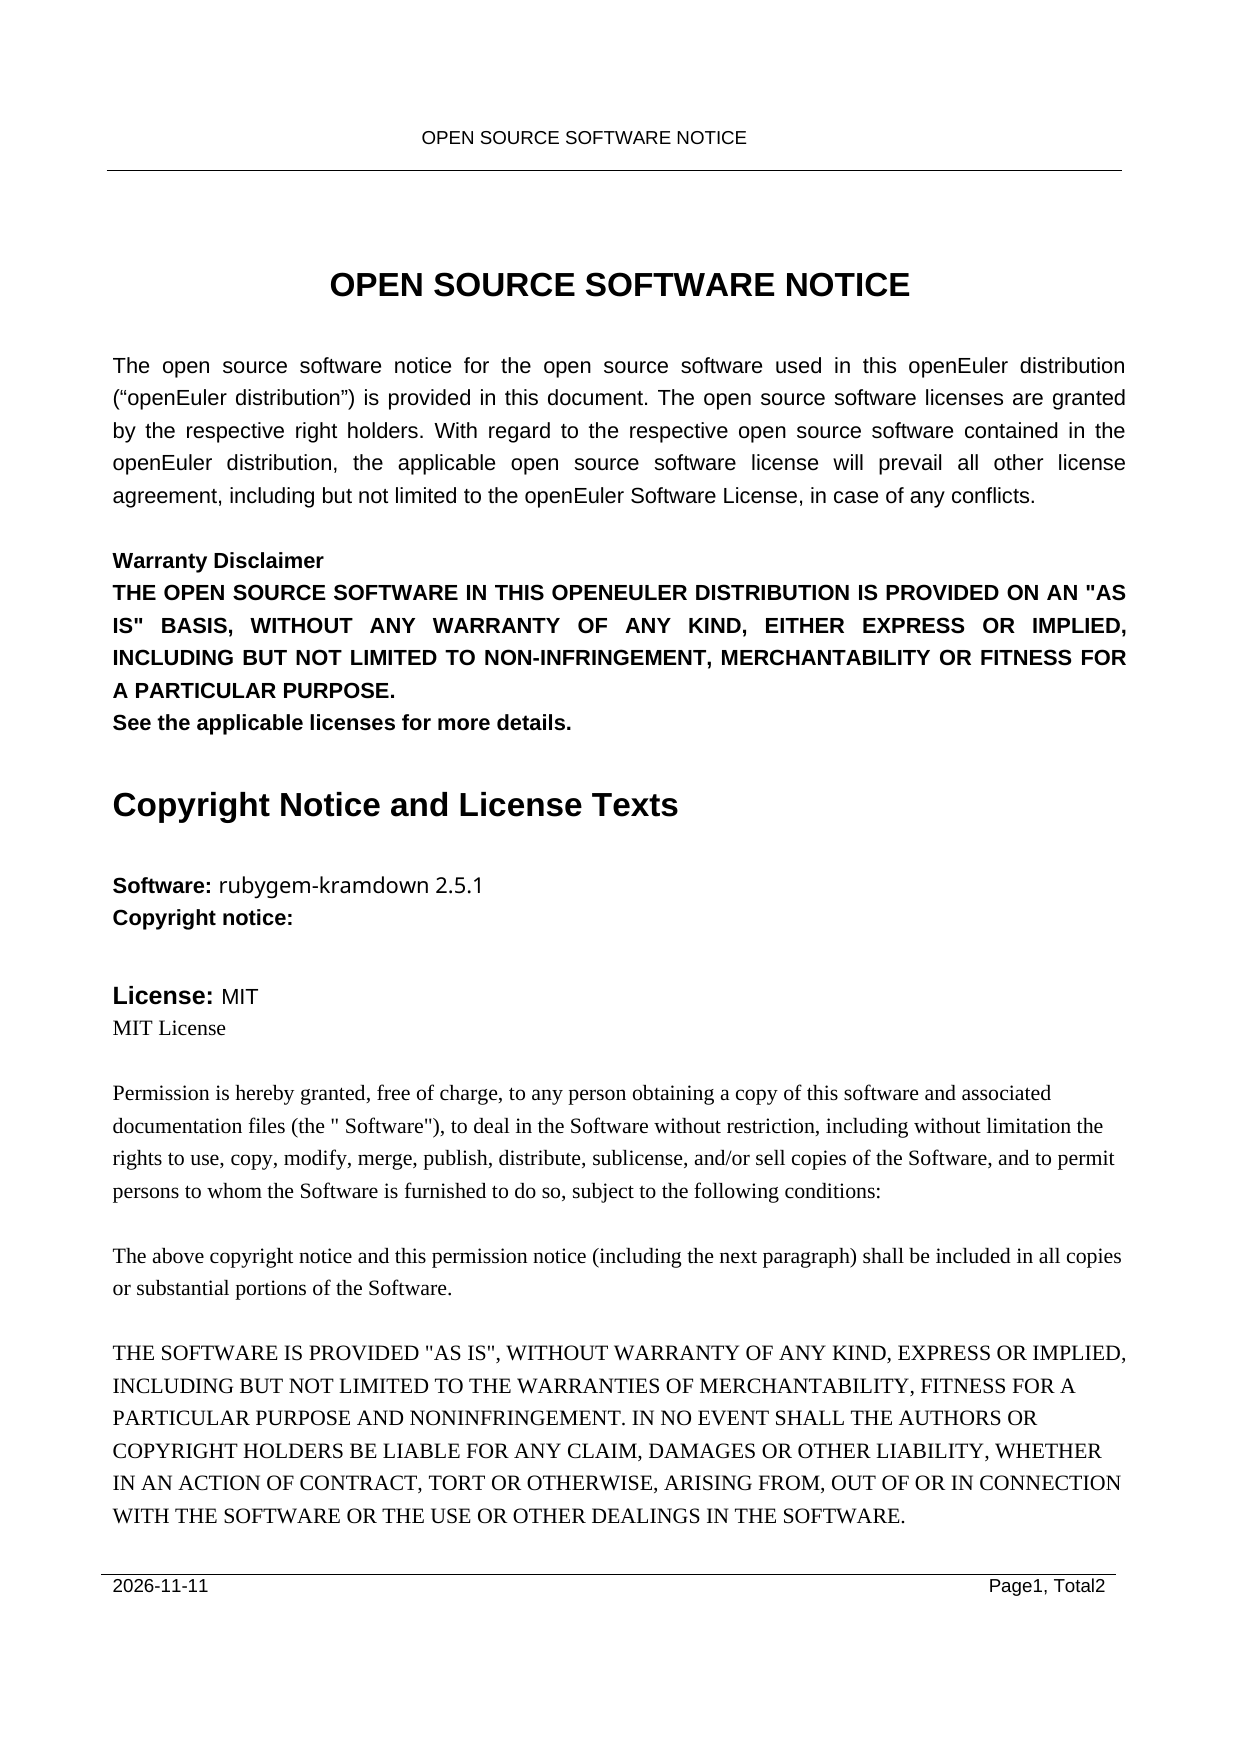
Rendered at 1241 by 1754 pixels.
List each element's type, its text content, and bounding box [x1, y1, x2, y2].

text Copyright Notice and License Texts [112, 771, 1128, 836]
text Warranty Disclaimer [112, 544, 1128, 576]
text Copyright notice: [112, 901, 1128, 934]
text MIT License Permission is hereby granted, free of charge, to any person obtaining a copy of this software and associated documentation files (the " Software"), to deal in the Software without restriction, including without limitation the rights to use, copy, modify, merge, publish, distribute, sublicense, and/or sell copies of the Software, and to permit persons to whom the Software is furnished to do so, subject to the following conditions: The above copyright notice and this permission notice (including the next paragraph) shall be included in all copies or substantial portions of the Software. THE SOFTWARE IS PROVIDED "AS IS", WITHOUT WARRANTY OF ANY KIND, EXPRESS OR IMPLIED, INCLUDING BUT NOT LIMITED TO THE WARRANTIES OF MERCHANTABILITY, FITNESS FOR A PARTICULAR PURPOSE AND NONINFRINGEMENT. IN NO EVENT SHALL THE AUTHORS OR COPYRIGHT HOLDERS BE LIABLE FOR ANY CLAIM, DAMAGES OR OTHER LIABILITY, WHETHER IN AN ACTION OF CONTRACT, TORT OR OTHERWISE, ARISING FROM, OUT OF OR IN CONNECTION WITH THE SOFTWARE OR THE USE OR OTHER DEALINGS IN THE SOFTWARE. [112, 1012, 1128, 1564]
text THE OPEN SOURCE SOFTWARE IN THIS OPENEULER DISTRIBUTION IS PROVIDED ON AN "AS IS" BASIS, WITHOUT ANY WARRANTY OF ANY KIND, EITHER EXPRESS OR IMPLIED, INCLUDING BUT NOT LIMITED TO NON-INFRINGEMENT, MERCHANTABILITY OR FITNESS FOR A PARTICULAR PURPOSE. See the applicable licenses for more details. [112, 576, 1128, 739]
text License: MIT [112, 979, 1128, 1012]
title Software: rubygem-kramdown 2.5.1 [112, 869, 1128, 901]
text The open source software notice for the open source software used in this openEuler distribution (“openEuler distribution”) is provided in this document. The open source software licenses are granted by the respective right holders. With regard to the respective open source software contained in the openEuler distribution, the applicable open source software license will prevail all other license agreement, including but not limited to the openEuler Software License, in case of any conflicts. [112, 349, 1128, 511]
text OPEN SOURCE SOFTWARE NOTICE [112, 251, 1128, 316]
